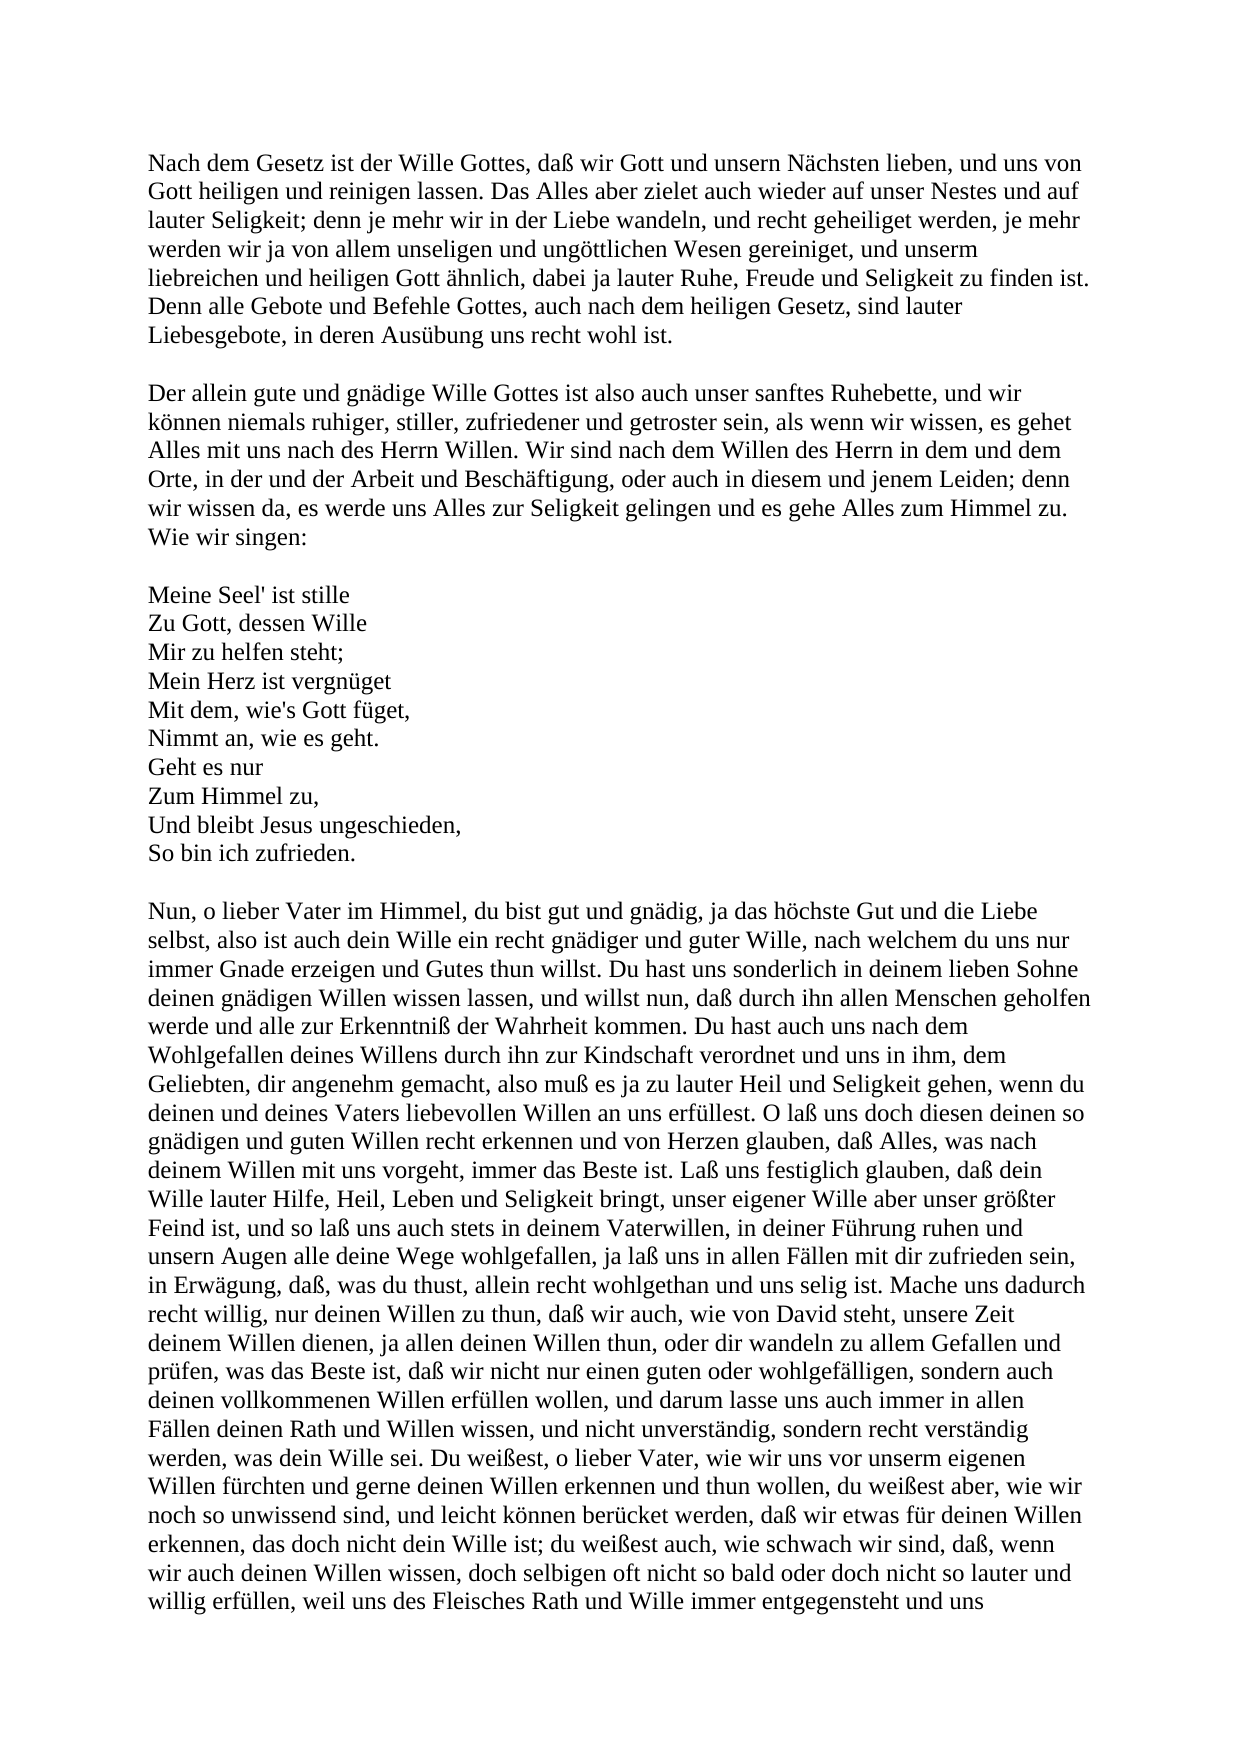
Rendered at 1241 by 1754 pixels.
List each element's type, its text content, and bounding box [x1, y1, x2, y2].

text Der allein gute und gnädige Wille Gottes ist also auch unser sanftes Ruhebette, und wir können niemals ruhiger, stiller, zufriedener und getroster sein, als wenn wir wissen, es gehet Alles mit uns nach des Herrn Willen. Wir sind nach dem Willen des Herrn in dem und dem Orte, in der und der Arbeit und Beschäftigung, oder auch in diesem und jenem Leiden; denn wir wissen da, es werde uns Alles zur Seligkeit gelingen und es gehe Alles zum Himmel zu. Wie wir singen: [148, 378, 1093, 551]
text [148, 896, 1093, 1615]
text Meine Seel' ist stille Zu Gott, dessen Wille Mir zu helfen steht; Mein Herz ist vergnüget Mit dem, wie's Gott füget, Nimmt an, wie es geht. Geht es nur Zum Himmel zu, Und bleibt Jesus ungeschieden, So bin ich zufrieden. [148, 580, 1093, 867]
text Nach dem Gesetz ist der Wille Gottes, daß wir Gott und unsern Nächsten lieben, und uns von Gott heiligen und reinigen lassen. Das Alles aber zielet auch wieder auf unser Nestes und auf lauter Seligkeit; denn je mehr wir in der Liebe wandeln, und recht geheiliget werden, je mehr werden wir ja von allem unseligen und ungöttlichen Wesen gereiniget, und unserm liebreichen und heiligen Gott ähnlich, dabei ja lauter Ruhe, Freude und Seligkeit zu finden ist. Denn alle Gebote und Befehle Gottes, auch nach dem heiligen Gesetz, sind lauter Liebesgebote, in deren Ausübung uns recht wohl ist. [148, 148, 1093, 349]
